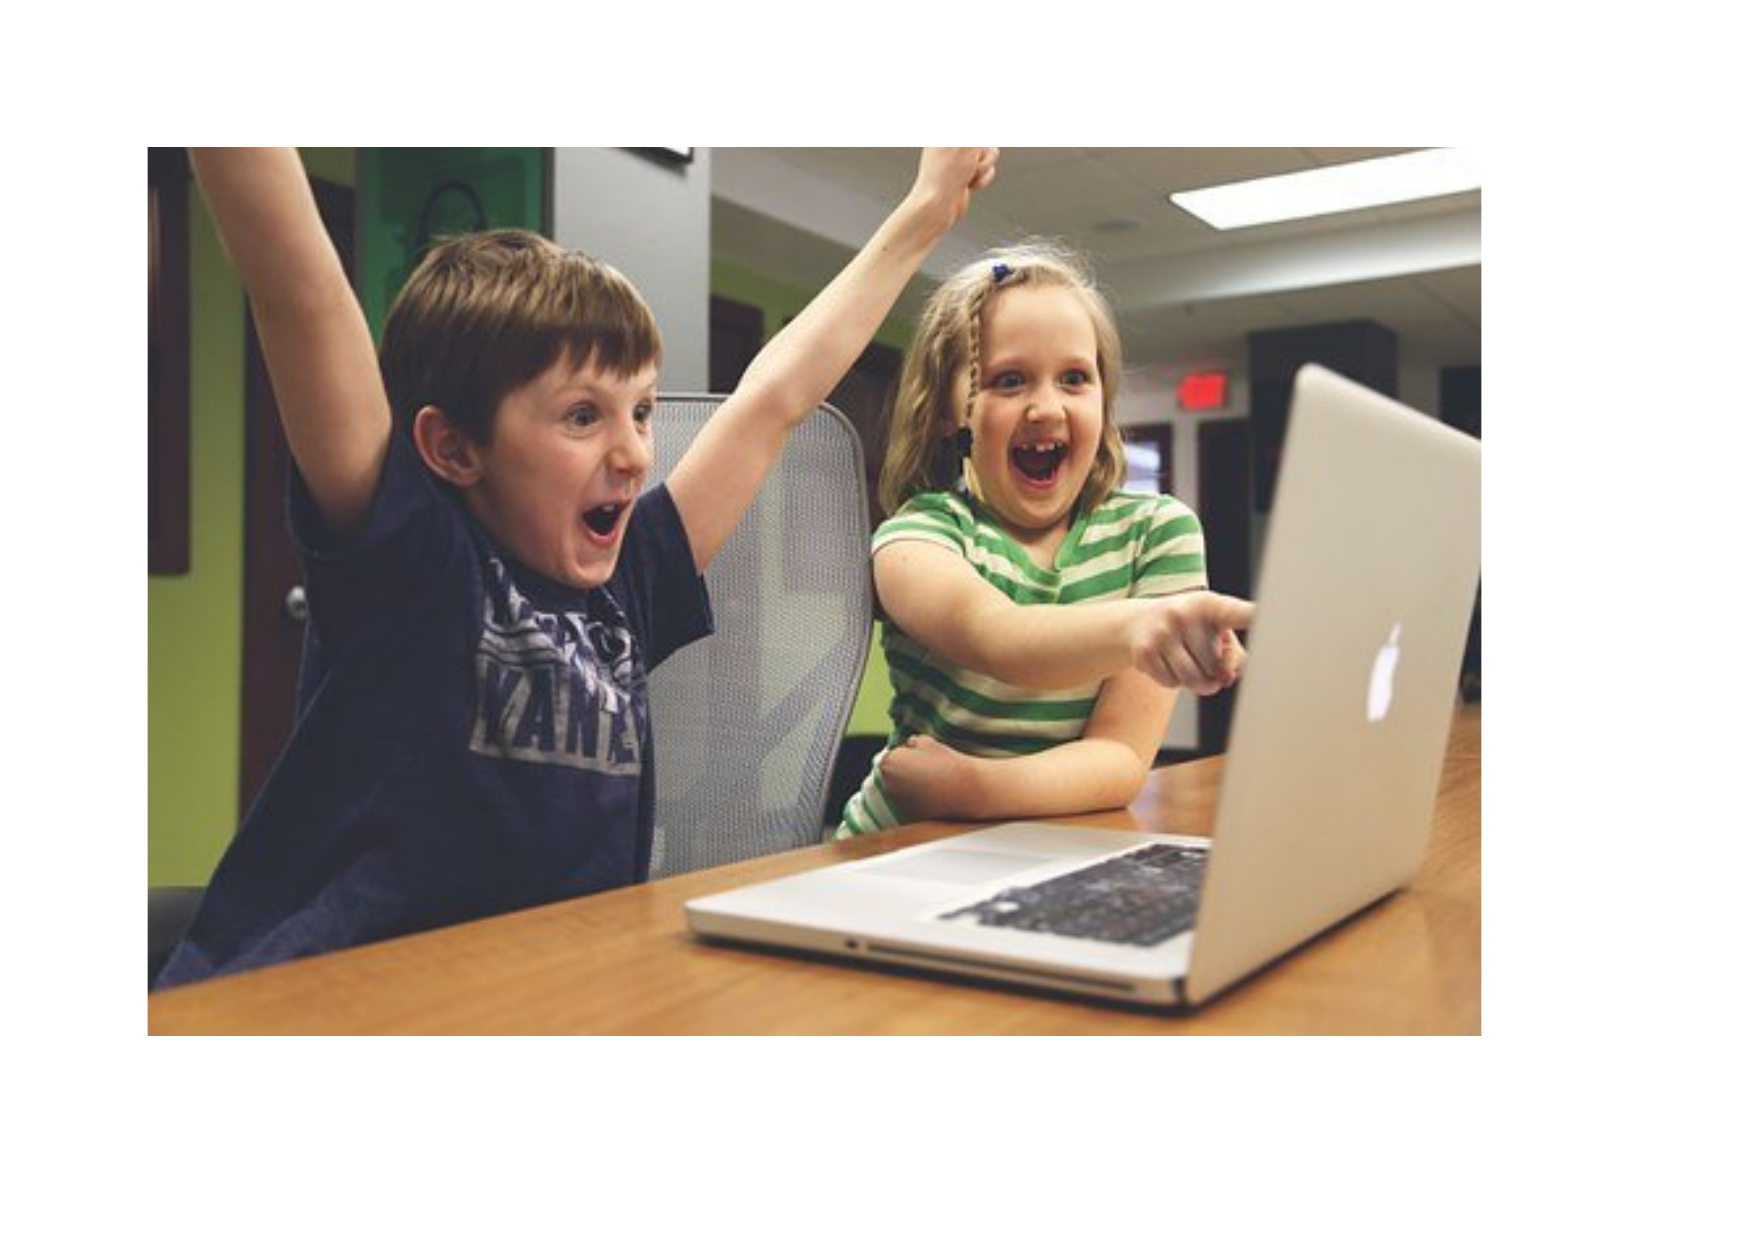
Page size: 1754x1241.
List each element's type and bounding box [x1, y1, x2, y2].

picture [147, 147, 1482, 1036]
